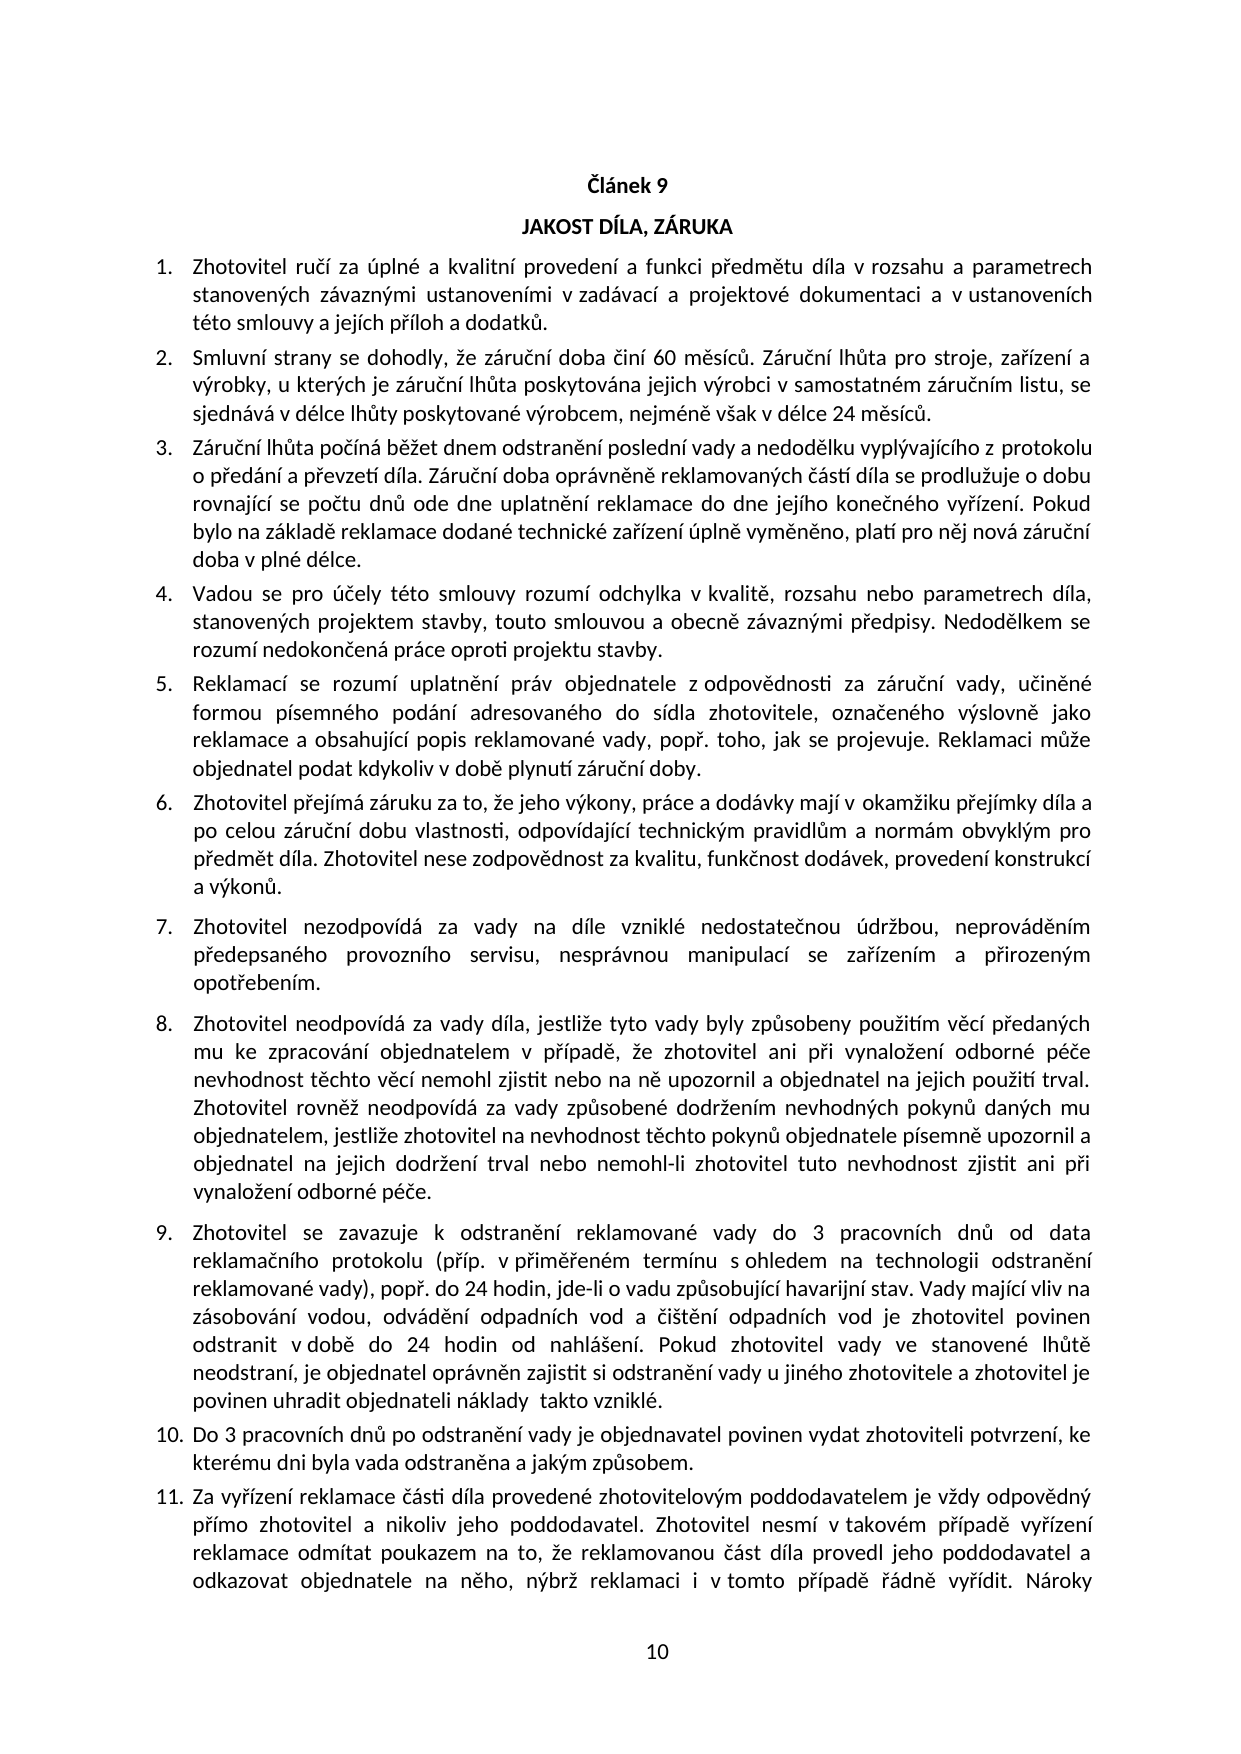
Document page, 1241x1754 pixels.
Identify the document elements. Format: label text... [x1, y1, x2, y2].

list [155, 1482, 1093, 1594]
list Zhotovitel nezodpovídá za vady na díle vzniklé nedostatečnou údržbou, neprováděním předepsaného provozního servisu, nesprávnou manipulací se zařízením a přirozeným opotřebením. [156, 912, 1093, 997]
list Zhotovitel přejímá záruku za to, že jeho výkony, práce a dodávky mají v okamžiku přejímky díla a po celou záruční dobu vlastnosti, odpovídající technickým pravidlům a normám obvyklým pro předmět díla. Zhotovitel nese zodpovědnost za kvalitu, funkčnost dodávek, provedení konstrukcí a výkonů. [156, 788, 1093, 900]
list Zhotovitel neodpovídá za vady díla, jestliže tyto vady byly způsobeny použitím věcí předaných mu ke zpracování objednatelem v případě, že zhotovitel ani při vynaložení odborné péče nevhodnost těchto věcí nemohl zjistit nebo na ně upozornil a objednatel na jejich použití trval. Zhotovitel rovněž neodpovídá za vady způsobené dodržením nevhodných pokynů daných mu objednatelem, jestliže zhotovitel na nevhodnost těchto pokynů objednatele písemně upozornil a objednatel na jejich dodržení trval nebo nemohl-li zhotovitel tuto nevhodnost zjistit ani při vynaložení odborné péče. [156, 1009, 1093, 1205]
text Jakost díla, záruka [162, 212, 1093, 240]
list Záruční lhůta počíná běžet dnem odstranění poslední vady a nedodělku vyplývajícího z protokolu o předání a převzetí díla. Záruční doba oprávněně reklamovaných částí díla se prodlužuje o dobu rovnající se počtu dnů ode dne uplatnění reklamace do dne jejího konečného vyřízení. Pokud bylo na základě reklamace dodané technické zařízení úplně vyměněno, platí pro něj nová záruční doba v plné délce. [155, 433, 1093, 573]
list Do 3 pracovních dnů po odstranění vady je objednavatel povinen vydat zhotoviteli potvrzení, ke kterému dni byla vada odstraněna a jakým způsobem. [155, 1420, 1093, 1476]
list Vadou se pro účely této smlouvy rozumí odchylka v kvalitě, rozsahu nebo parametrech díla, stanovených projektem stavby, touto smlouvou a obecně závaznými předpisy. Nedodělkem se rozumí nedokončená práce oproti projektu stavby. [155, 579, 1093, 663]
list Reklamací se rozumí uplatnění práv objednatele z odpovědnosti za záruční vady, učiněné formou písemného podání adresovaného do sídla zhotovitele, označeného výslovně jako reklamace a obsahující popis reklamované vady, popř. toho, jak se projevuje. Reklamaci může objednatel podat kdykoliv v době plynutí záruční doby. [155, 669, 1093, 782]
list Zhotovitel se zavazuje k odstranění reklamované vady do 3 pracovních dnů od data reklamačního protokolu (příp. v přiměřeném termínu s ohledem na technologii odstranění reklamované vady), popř. do 24 hodin, jde-li o vadu způsobující havarijní stav. Vady mající vliv na zásobování vodou, odvádění odpadních vod a čištění odpadních vod je zhotovitel povinen odstranit v době do 24 hodin od nahlášení. Pokud zhotovitel vady ve stanovené lhůtě neodstraní, je objednatel oprávněn zajistit si odstranění vady u jiného zhotovitele a zhotovitel je povinen uhradit objednateli náklady takto vzniklé. [155, 1218, 1093, 1414]
list Zhotovitel ručí za úplné a kvalitní provedení a funkci předmětu díla v rozsahu a parametrech stanovených závaznými ustanoveními v zadávací a projektové dokumentaci a v ustanoveních této smlouvy a jejích příloh a dodatků. [155, 252, 1093, 336]
subtitle Článek 9 [162, 171, 1093, 199]
list Smluvní strany se dohodly, že záruční doba činí 60 měsíců. Záruční lhůta pro stroje, zařízení a výrobky, u kterých je záruční lhůta poskytována jejich výrobci v samostatném záručním listu, se sjednává v délce lhůty poskytované výrobcem, nejméně však v délce 24 měsíců. [155, 343, 1093, 427]
